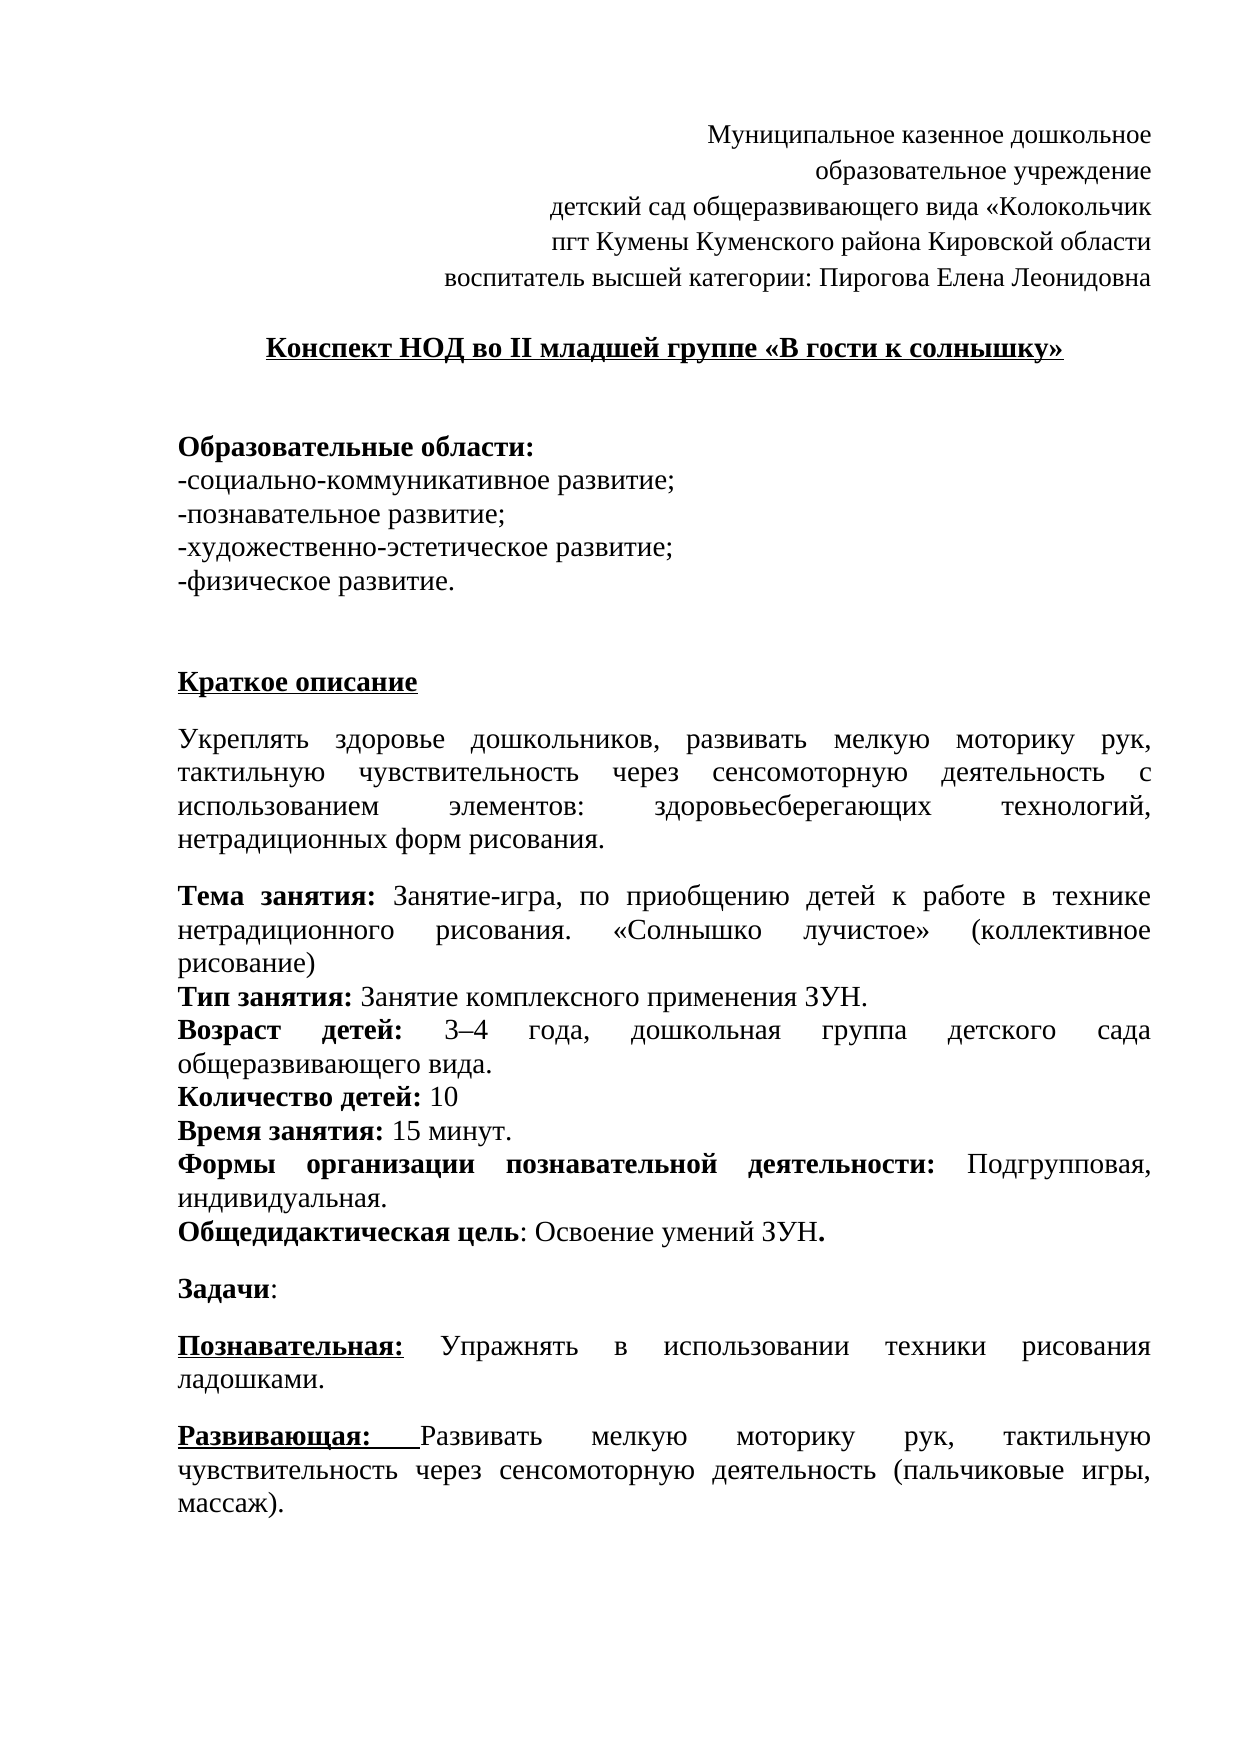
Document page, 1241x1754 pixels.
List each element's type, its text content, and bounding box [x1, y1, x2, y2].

text Общедидактическая цель: Освоение умений ЗУН. [177, 1214, 1152, 1247]
text Возраст детей: 3–4 года, дошкольная группа детского сада общеразвивающего вида. [177, 1012, 1152, 1079]
text -познавательное развитие; [177, 496, 1152, 529]
text Тип занятия: Занятие комплексного применения ЗУН. [177, 979, 1152, 1012]
text Конспект НОД во II младшей группе «В гости к солнышку» [177, 330, 1152, 363]
text Тема занятия: Занятие-игра, по приобщению детей к работе в технике нетрадиционного рисования. «Солнышко лучистое» (коллективное рисование) [177, 878, 1152, 979]
text Задачи: [177, 1271, 1152, 1304]
text Время занятия: 15 минут. [177, 1113, 1152, 1147]
text образовательное учреждение [177, 154, 1152, 185]
text Образовательные области: [177, 363, 1152, 462]
text детский сад общеразвивающего вида «Колокольчик [177, 189, 1152, 221]
text Укреплять здоровье дошкольников, развивать мелкую моторику рук, тактильную чувствительность через сенсомоторную деятельность с использованием элементов: здоровьесберегающих технологий, нетрадиционных форм рисования. [177, 721, 1152, 855]
text воспитатель высшей категории: Пирогова Елена Леонидовна [177, 261, 1152, 292]
text -социально-коммуникативное развитие; [177, 462, 1152, 496]
text -физическое развитие. [177, 563, 1152, 597]
text Количество детей: 10 [177, 1079, 1152, 1113]
text Развивающая: Развивать мелкую моторику рук, тактильную чувствительность через сенсомоторную деятельность (пальчиковые игры, массаж). [177, 1418, 1152, 1519]
text Познавательная: Упражнять в использовании техники рисования ладошками. [177, 1328, 1152, 1395]
text Краткое описание [177, 664, 1152, 697]
text пгт Кумены Куменского района Кировской области [177, 225, 1152, 256]
text -художественно-эстетическое развитие; [177, 529, 1152, 563]
text Муниципальное казенное дошкольное [177, 118, 1152, 149]
text Формы организации познавательной деятельности: Подгрупповая, индивидуальная. [177, 1147, 1152, 1214]
